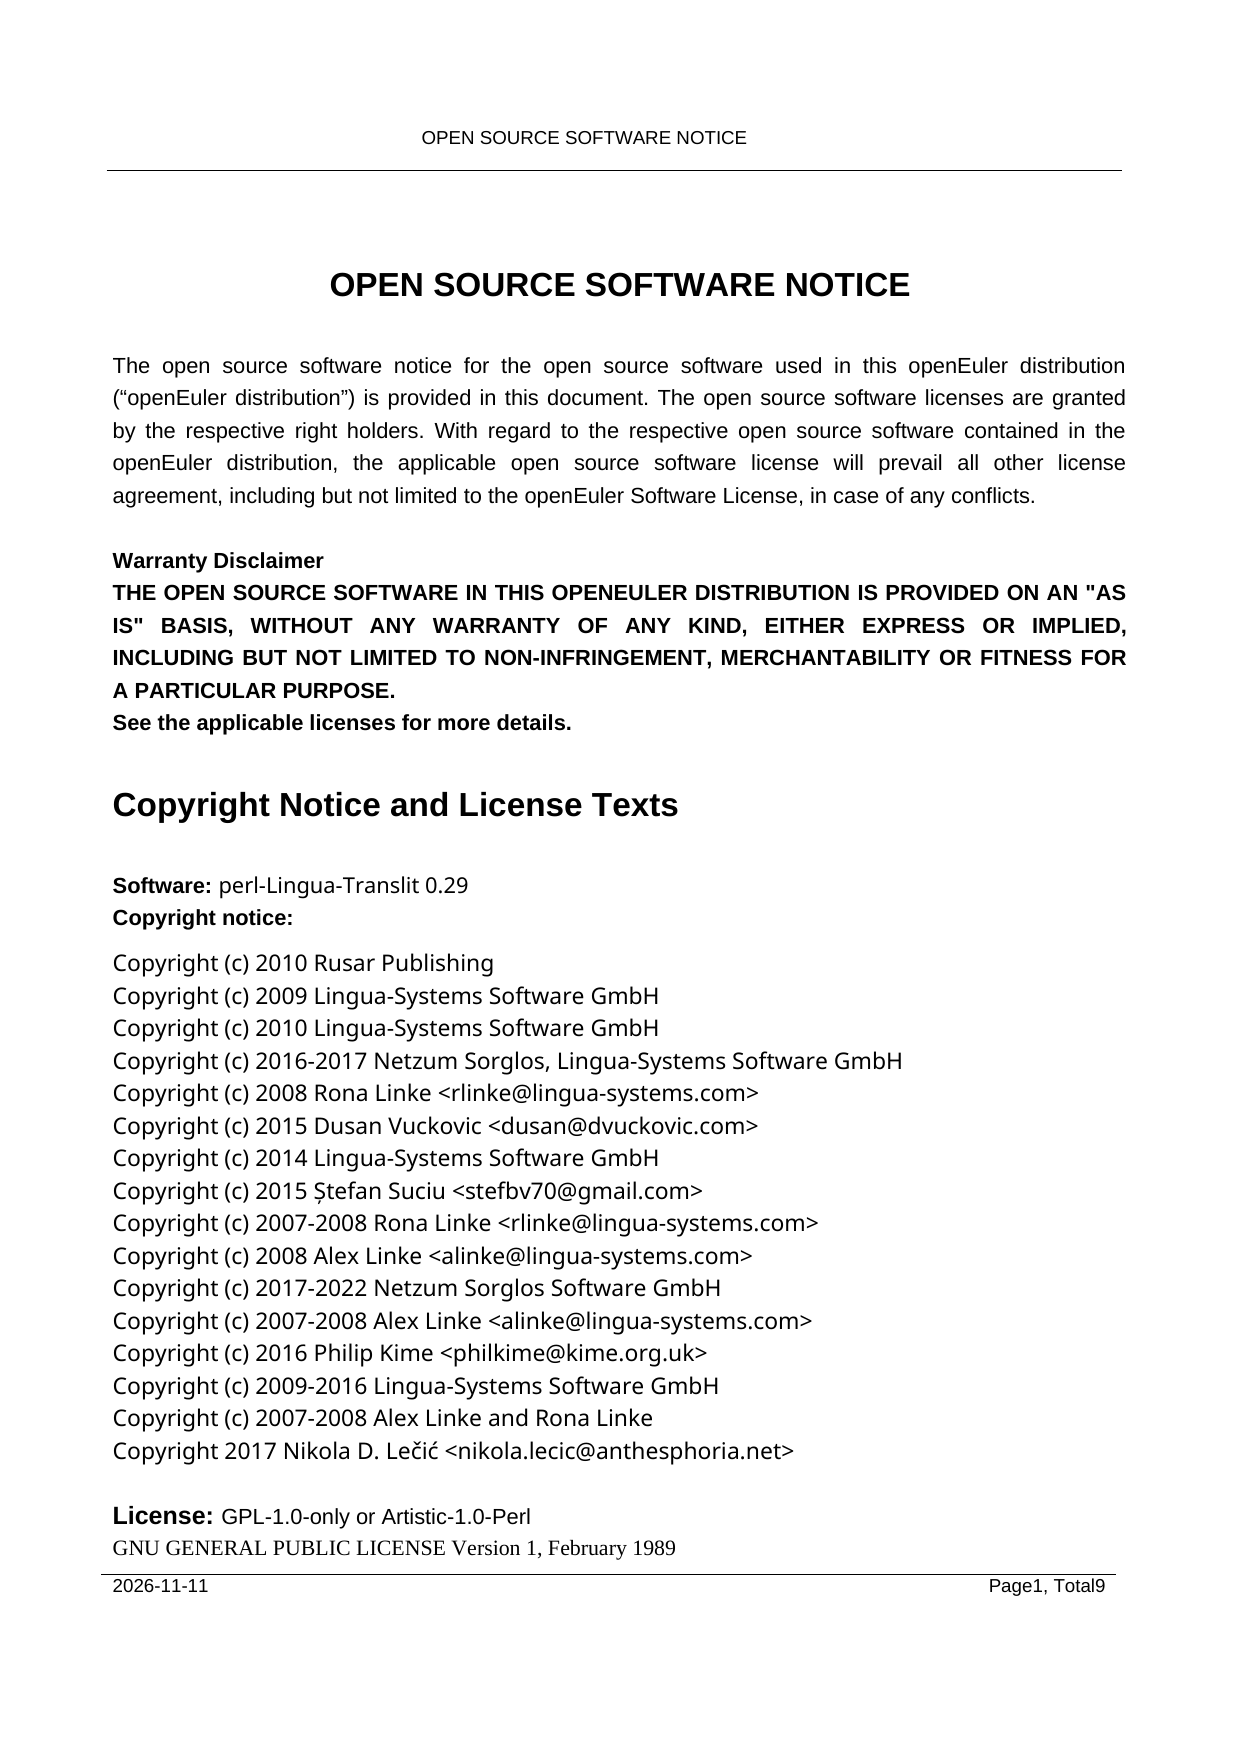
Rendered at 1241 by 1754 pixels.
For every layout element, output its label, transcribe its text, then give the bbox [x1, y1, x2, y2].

text Copyright notice: [112, 901, 1128, 934]
text Copyright Notice and License Texts [112, 771, 1128, 836]
text License: GPL-1.0-only or Artistic-1.0-Perl [112, 1499, 1128, 1532]
text THE OPEN SOURCE SOFTWARE IN THIS OPENEULER DISTRIBUTION IS PROVIDED ON AN "AS IS" BASIS, WITHOUT ANY WARRANTY OF ANY KIND, EITHER EXPRESS OR IMPLIED, INCLUDING BUT NOT LIMITED TO NON-INFRINGEMENT, MERCHANTABILITY OR FITNESS FOR A PARTICULAR PURPOSE. See the applicable licenses for more details. [112, 576, 1128, 739]
text Copyright (c) 2010 Rusar Publishing Copyright (c) 2009 Lingua-Systems Software GmbH Copyright (c) 2010 Lingua-Systems Software GmbH Copyright (c) 2016-2017 Netzum Sorglos, Lingua-Systems Software GmbH Copyright (c) 2008 Rona Linke <rlinke@lingua-systems.com> Copyright (c) 2015 Dusan Vuckovic <dusan@dvuckovic.com> Copyright (c) 2014 Lingua-Systems Software GmbH Copyright (c) 2015 Ștefan Suciu <stefbv70@gmail.com> Copyright (c) 2007-2008 Rona Linke <rlinke@lingua-systems.com> Copyright (c) 2008 Alex Linke <alinke@lingua-systems.com> Copyright (c) 2017-2022 Netzum Sorglos Software GmbH Copyright (c) 2007-2008 Alex Linke <alinke@lingua-systems.com> Copyright (c) 2016 Philip Kime <philkime@kime.org.uk> Copyright (c) 2009-2016 Lingua-Systems Software GmbH Copyright (c) 2007-2008 Alex Linke and Rona Linke Copyright 2017 Nikola D. Lečić <nikola.lecic@anthesphoria.net> [112, 947, 1128, 1499]
title Software: perl-Lingua-Translit 0.29 [112, 869, 1128, 901]
text OPEN SOURCE SOFTWARE NOTICE [112, 251, 1128, 316]
text The open source software notice for the open source software used in this openEuler distribution (“openEuler distribution”) is provided in this document. The open source software licenses are granted by the respective right holders. With regard to the respective open source software contained in the openEuler distribution, the applicable open source software license will prevail all other license agreement, including but not limited to the openEuler Software License, in case of any conflicts. [112, 349, 1128, 511]
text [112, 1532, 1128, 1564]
text Warranty Disclaimer [112, 544, 1128, 576]
